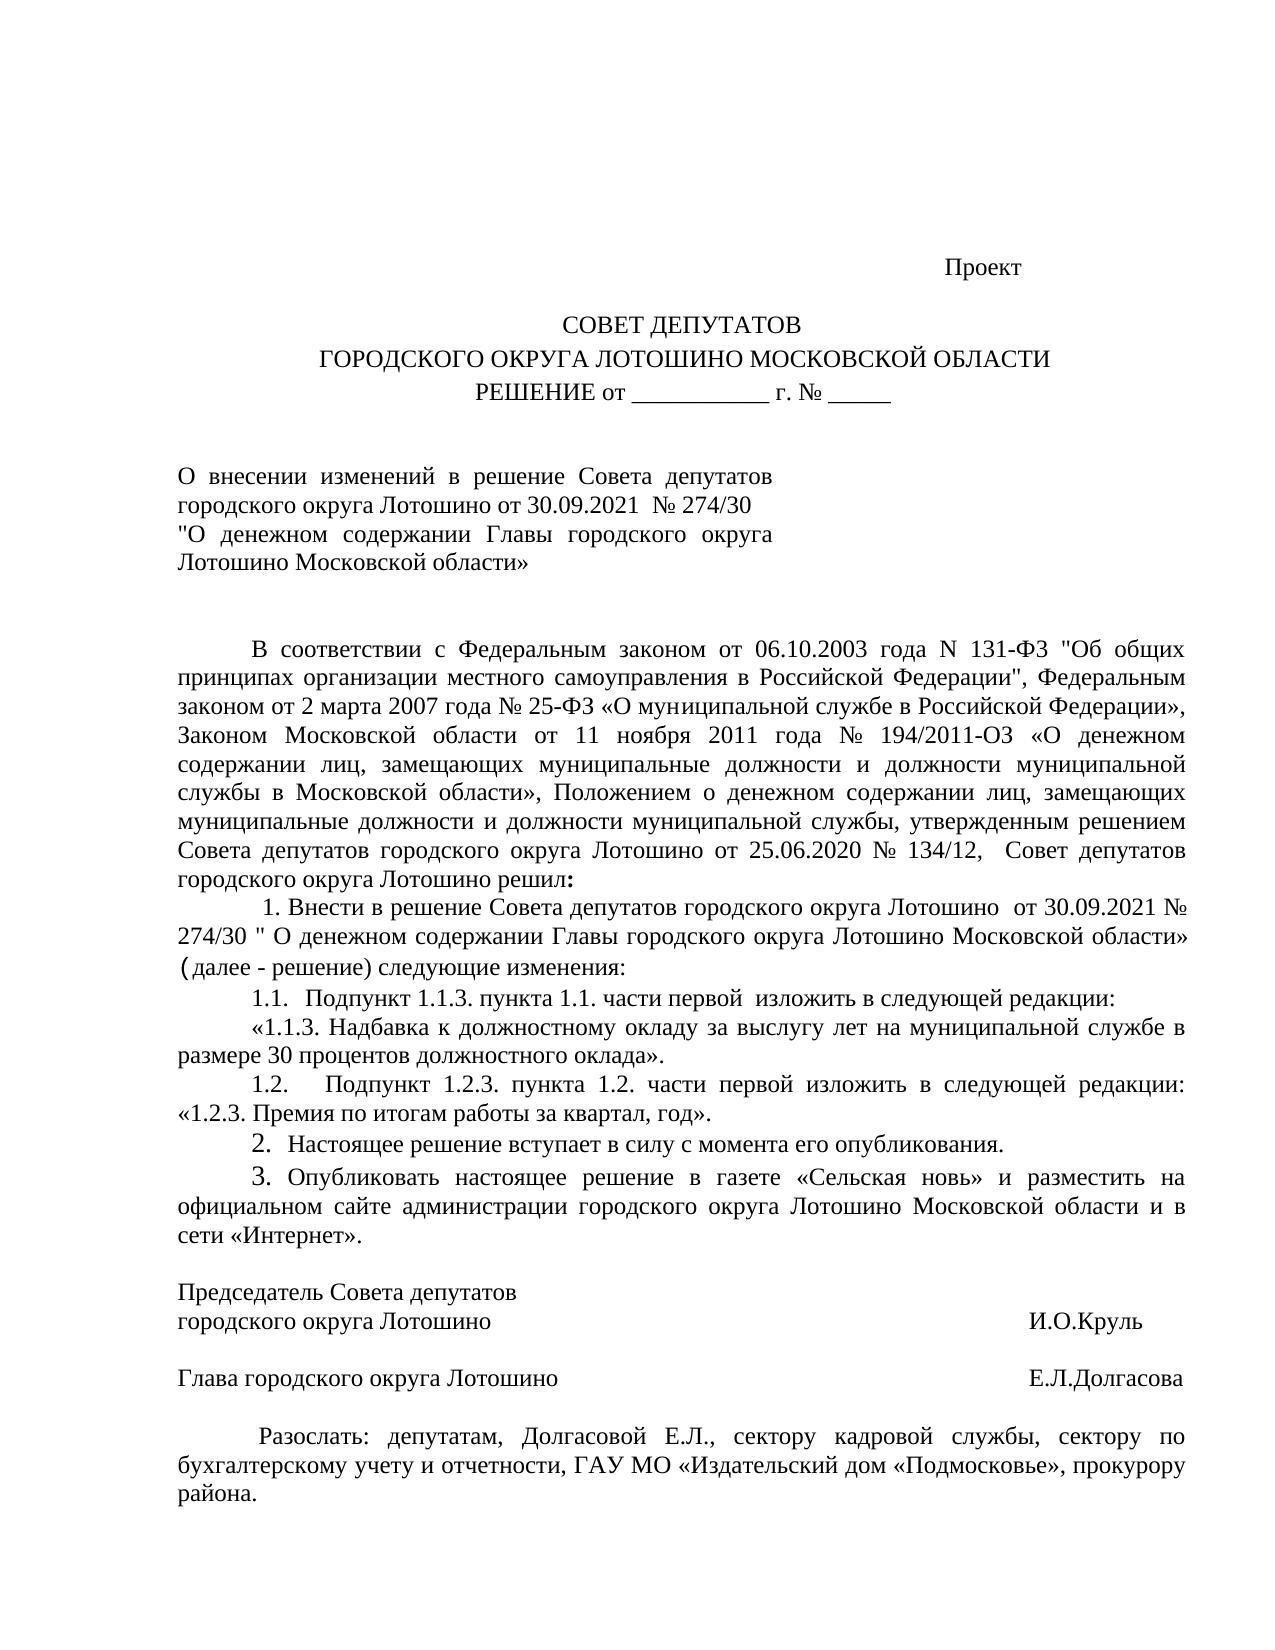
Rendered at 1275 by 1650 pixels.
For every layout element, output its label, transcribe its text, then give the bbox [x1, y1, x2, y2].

text "О денежном содержании Главы городского округа Лотошино Московской области» [177, 519, 773, 576]
text 1. Внести в решение Совета депутатов городского округа Лотошино от 30.09.2021 № 274/30 " О денежном содержании Главы городского округа Лотошино Московской области» (далее - решение) следующие изменения: [177, 892, 1189, 983]
text Разослать: депутатам, Долгасовой Е.Л., сектору кадровой службы, сектору по бухгалтерскому учету и отчетности, ГАУ МО «Издательский дом «Подмосковье», прокурору района. [177, 1421, 1186, 1507]
text Проект [179, 118, 1186, 282]
text Глава городского округа Лотошино Е.Л.Долгасова [177, 1363, 1186, 1392]
text СОВЕТ ДЕПУТАТОВ [177, 307, 1186, 340]
text ГОРОДСКОГО ОКРУГА ЛОТОШИНО МОСКОВСКОЙ ОБЛАСТИ [177, 340, 1186, 374]
text Председатель Совета депутатов [177, 1277, 1186, 1306]
list Опубликовать настоящее решение в газете «Сельская новь» и разместить на официальном сайте администрации городского округа Лотошино Московской области и в сети «Интернет». [177, 1159, 1186, 1249]
list Подпункт 1.2.3. пункта 1.2. части первой изложить в следующей редакции: «1.2.3. Премия по итогам работы за квартал, год». [177, 1069, 1186, 1127]
list Настоящее решение вступает в силу с момента его опубликования. [177, 1127, 1186, 1159]
list Подпункт 1.1.3. пункта 1.1. части первой изложить в следующей редакции: [177, 983, 1186, 1012]
text В соответствии с Федеральным законом от 06.10.2003 года N 131-Ф3 "Об общих принципах организации местного самоуправления в Российской Федерации", Федеральным законом от 2 марта 2007 года № 25-ФЗ «О муниципальной службе в Российской Федерации», Законом Московской области от 11 ноября 2011 года № 194/2011-ОЗ «О денежном содержании лиц, замещающих муниципальные должности и должности муниципальной службы в Московской области», Положением о денежном содержании лиц, замещающих муниципальные должности и должности муниципальной службы, утвержденным решением Совета депутатов городского округа Лотошино от 25.06.2020 № 134/12, Совет депутатов городского округа Лотошино решил: [177, 634, 1186, 892]
text городского округа Лотошино И.О.Круль [177, 1306, 1186, 1335]
text «1.1.3. Надбавка к должностному окладу за выслугу лет на муниципальной службе в размере 30 процентов должностного оклада». [177, 1012, 1186, 1069]
text РЕШЕНИЕ от ___________ г. № _____ [179, 374, 1186, 407]
text О внесении изменений в решение Совета депутатов городского округа Лотошино от 30.09.2021 № 274/30 [177, 461, 773, 519]
